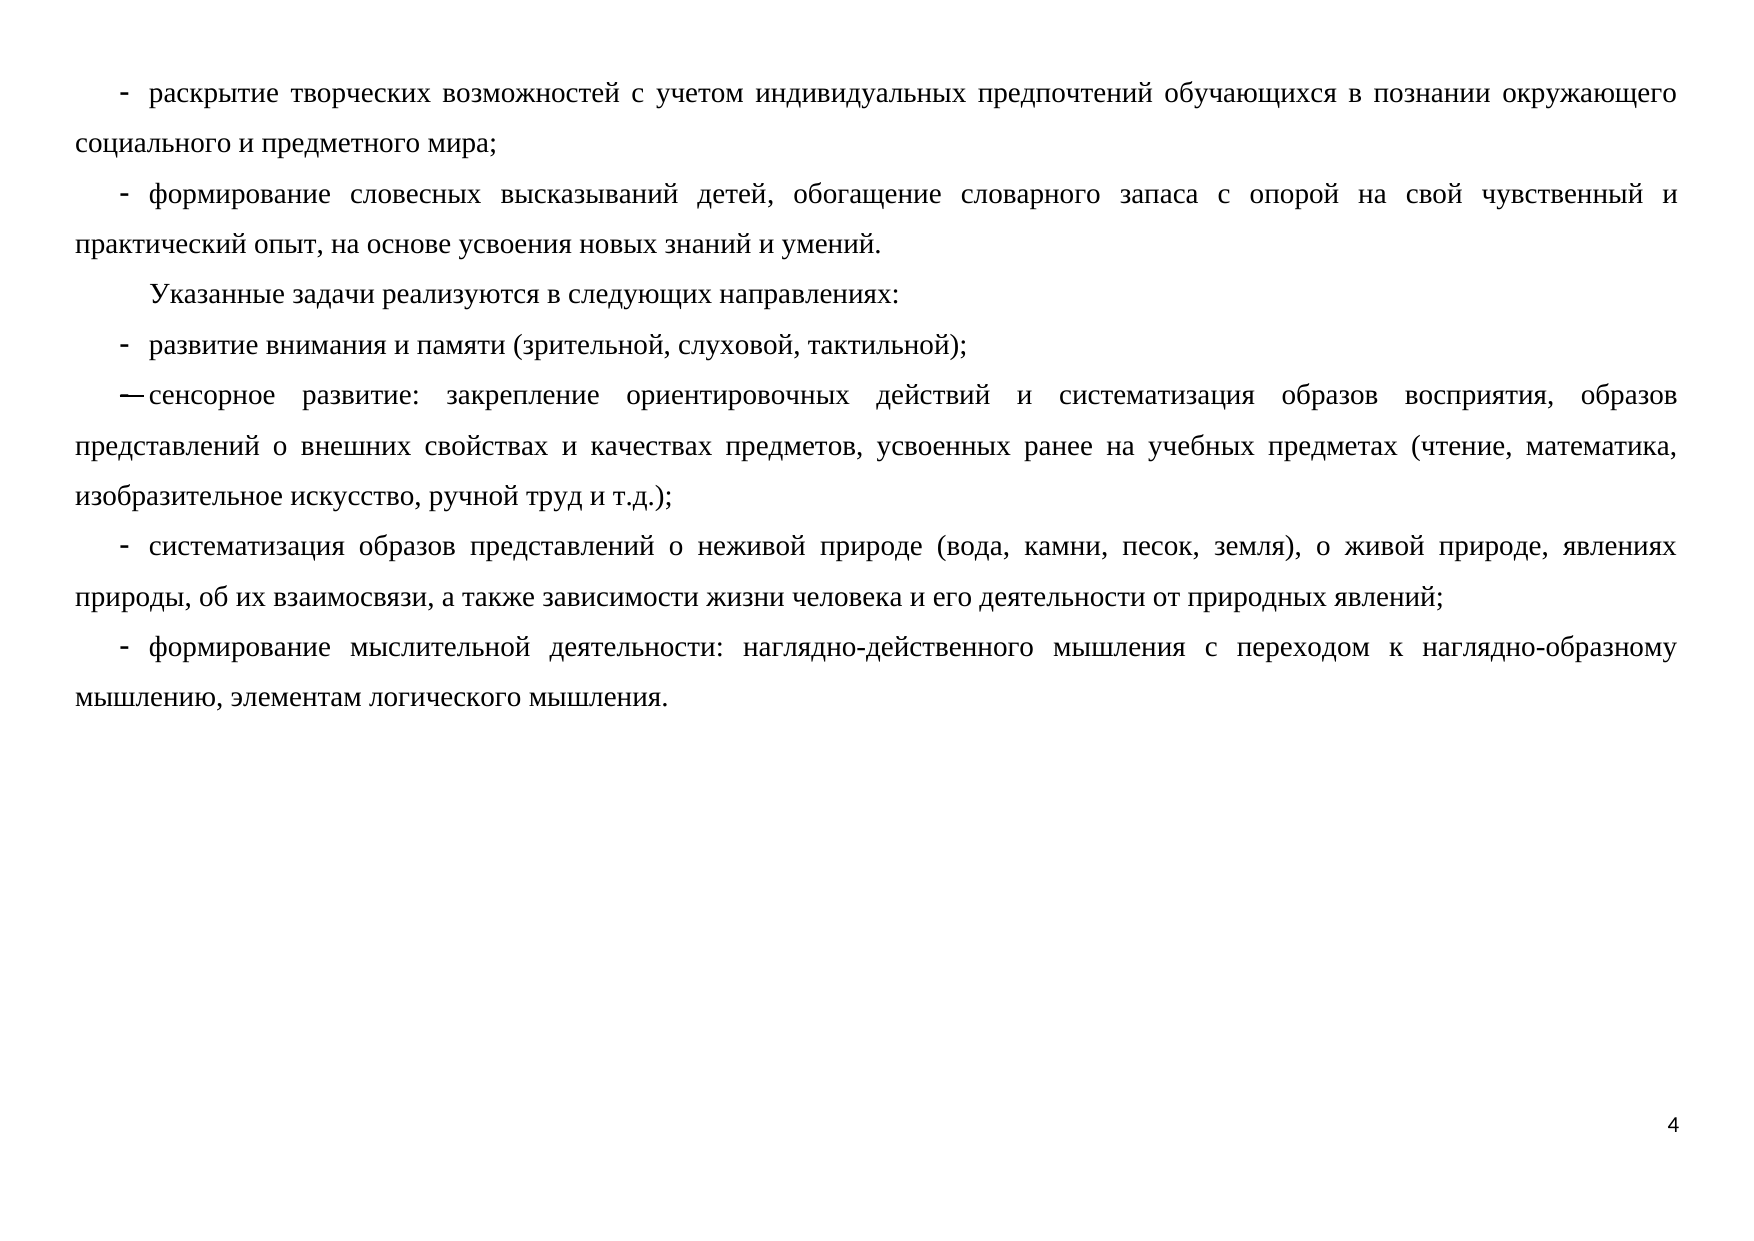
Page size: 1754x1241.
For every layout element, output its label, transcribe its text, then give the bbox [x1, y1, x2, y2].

list раскрытие творческих возможностей с учетом индивидуальных предпочтений обучающихся в познании окружающего социального и предметного мира; [75, 75, 1679, 159]
text Указанные задачи реализуются в следующих направлениях: [75, 276, 1679, 310]
list систематизация образов представлений о неживой природе (вода, камни, песок, земля), о живой природе, явлениях природы, об их взаимосвязи, а также зависимости жизни человека и его деятельности от природных явлений; [75, 528, 1679, 612]
list развитие внимания и памяти (зрительной, слуховой, тактильной); [75, 327, 1679, 360]
list формирование мыслительной деятельности: наглядно-действенного мышления с переходом к наглядно-образному мышлению, элементам логического мышления. [75, 629, 1679, 713]
list сенсорное развитие: закрепление ориентировочных действий и систематизация образов восприятия, образов представлений о внешних свойствах и качествах предметов, усвоенных ранее на учебных предметах (чтение, математика, изобразительное искусство, ручной труд и т.д.); [75, 377, 1679, 511]
list формирование словесных высказываний детей, обогащение словарного запаса с опорой на свой чувственный и практический опыт, на основе усвоения новых знаний и умений. [75, 176, 1679, 260]
